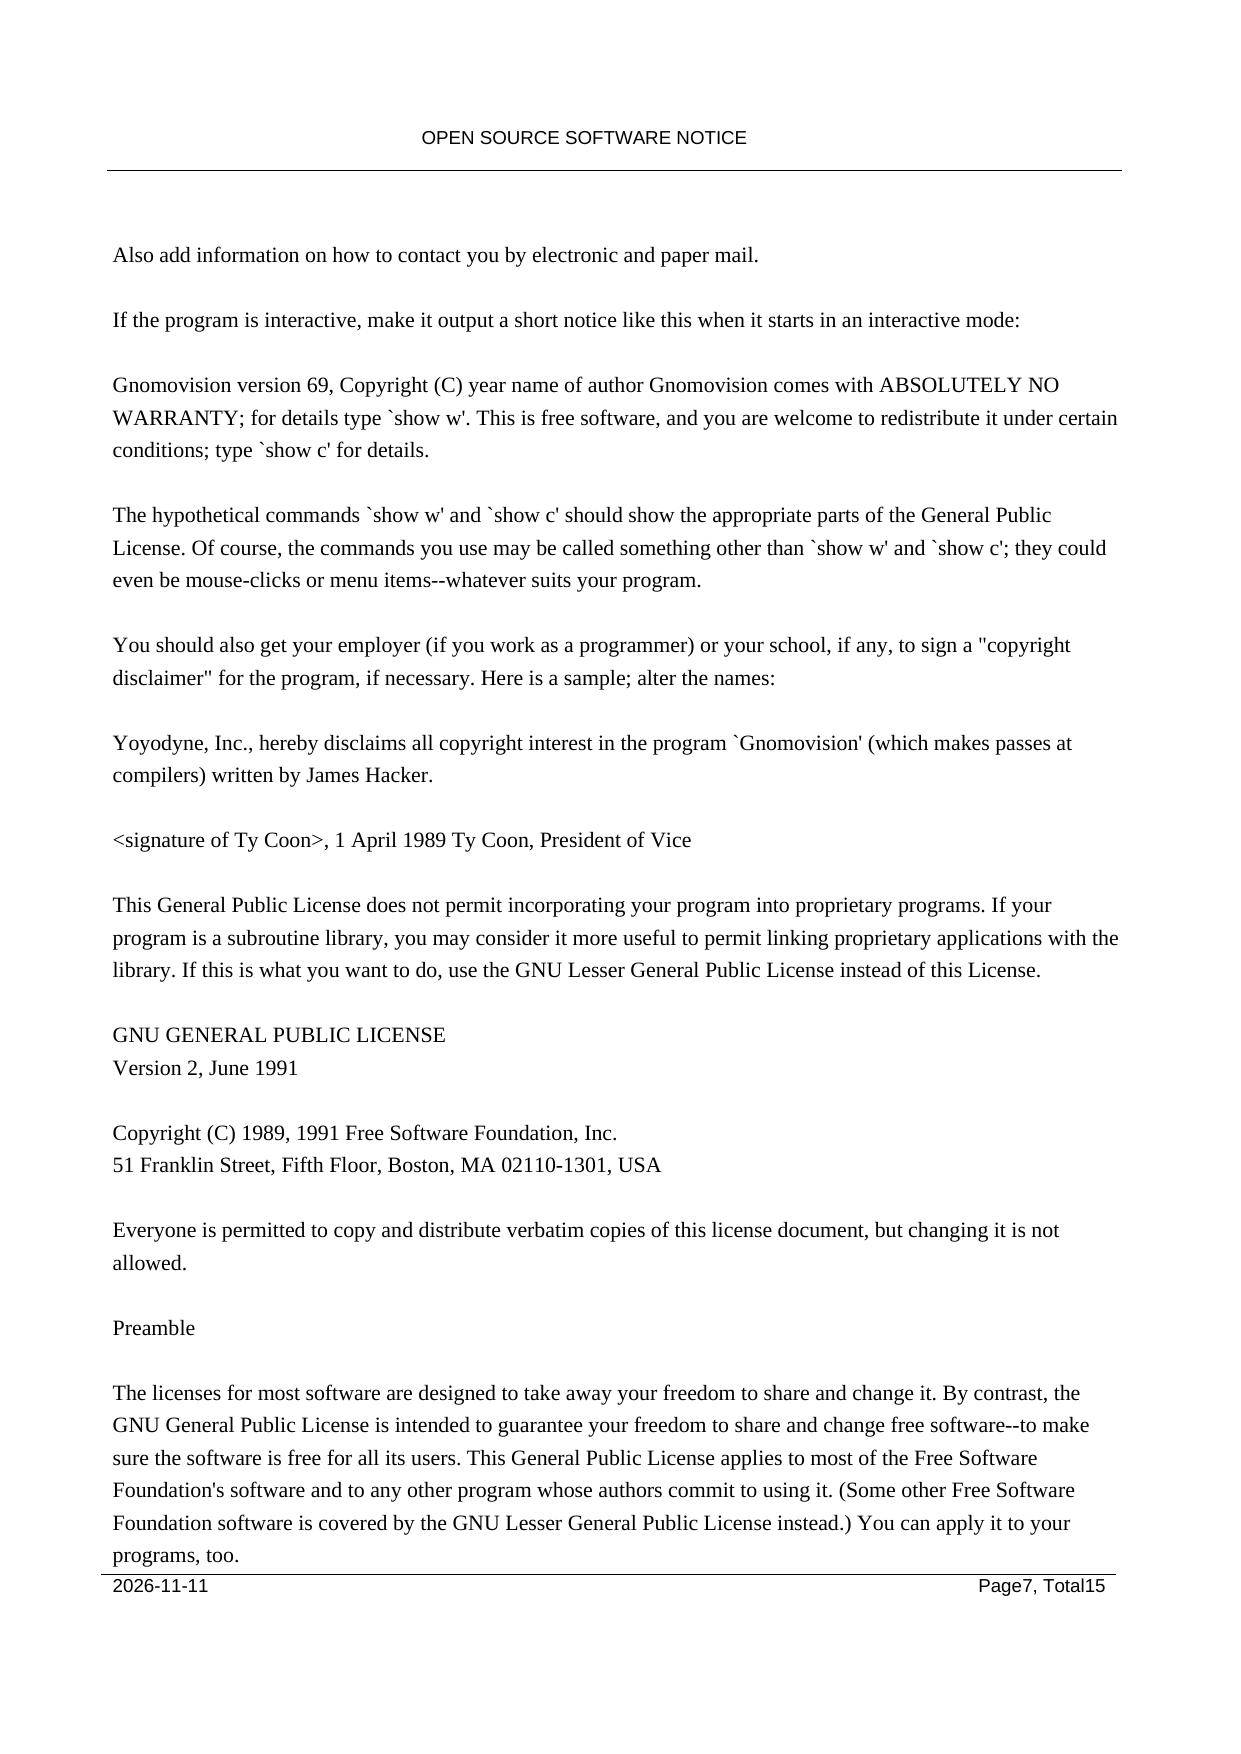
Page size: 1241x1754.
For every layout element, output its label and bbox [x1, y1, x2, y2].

text [112, 206, 1128, 1571]
